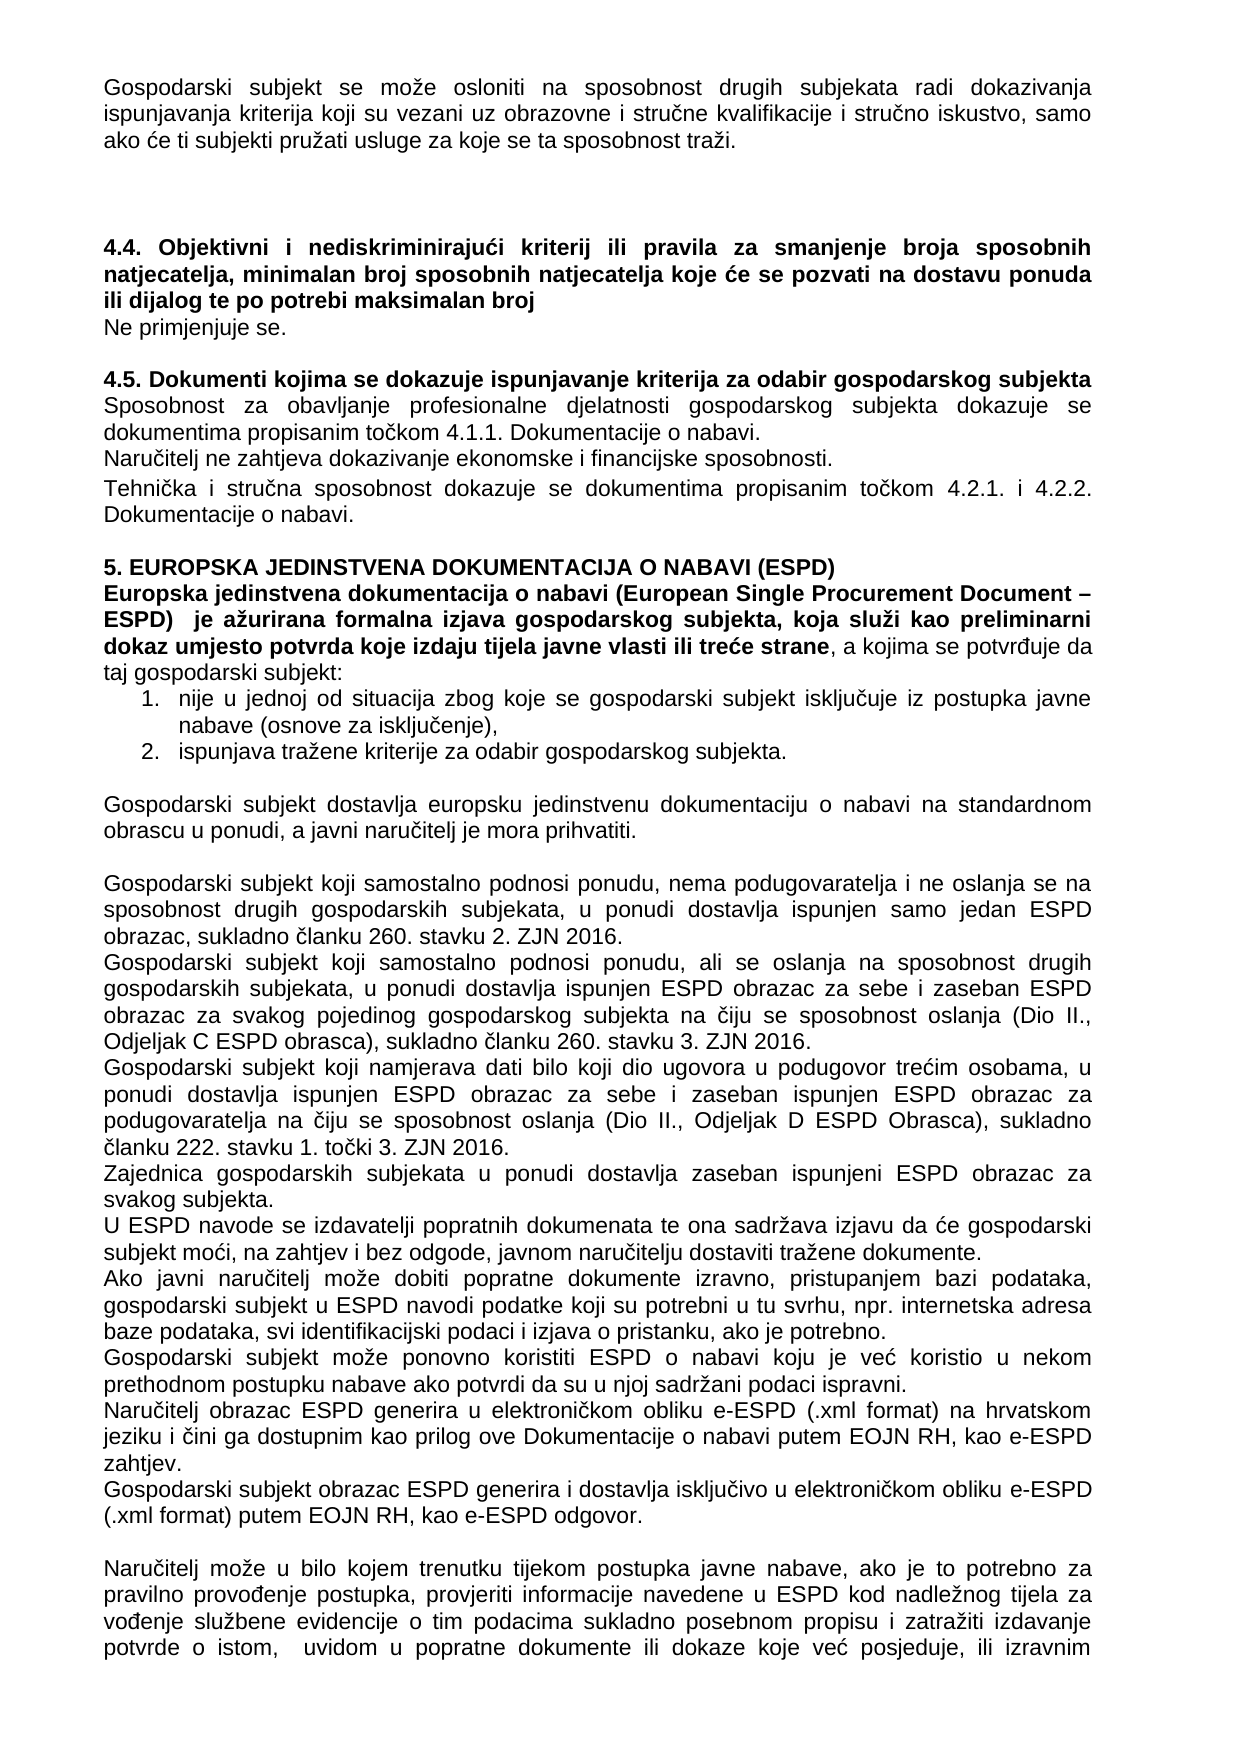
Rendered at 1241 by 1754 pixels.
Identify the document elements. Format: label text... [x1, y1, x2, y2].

text Gospodarski subjekt koji namjerava dati bilo koji dio ugovora u podugovor trećim osobama, u ponudi dostavlja ispunjen ESPD obrazac za sebe i zaseban ispunjen ESPD obrazac za podugovaratelja na čiju se sposobnost oslanja (Dio II., Odjeljak D ESPD Obrasca), sukladno članku 222. stavku 1. točki 3. ZJN 2016. [103, 1054, 1092, 1160]
text Tehnička i stručna sposobnost dokazuje se dokumentima propisanim točkom 4.2.1. i 4.2.2. Dokumentacije o nabavi. [103, 474, 1092, 527]
text Gospodarski subjekt dostavlja europsku jedinstvenu dokumentaciju o nabavi na standardnom obrascu u ponudi, a javni naručitelj je mora prihvatiti. [103, 791, 1092, 843]
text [103, 1555, 1092, 1661]
text Gospodarski subjekt koji samostalno podnosi ponudu, nema podugovaratelja i ne oslanja se na sposobnost drugih gospodarskih subjekata, u ponudi dostavlja ispunjen samo jedan ESPD obrazac, sukladno članku 260. stavku 2. ZJN 2016. [103, 870, 1092, 949]
text 5. EUROPSKA JEDINSTVENA DOKUMENTACIJA O NABAVI (ESPD) [103, 554, 1092, 580]
text 4.5. Dokumenti kojima se dokazuje ispunjavanje kriterija za odabir gospodarskog subjekta Sposobnost za obavljanje profesionalne djelatnosti gospodarskog subjekta dokazuje se dokumentima propisanim točkom 4.1.1. Dokumentacije o nabavi. [103, 366, 1092, 445]
text Gospodarski subjekt koji samostalno podnosi ponudu, ali se oslanja na sposobnost drugih gospodarskih subjekata, u ponudi dostavlja ispunjen ESPD obrazac za sebe i zaseban ESPD obrazac za svakog pojedinog gospodarskog subjekta na čiju se sposobnost oslanja (Dio II., Odjeljak C ESPD obrasca), sukladno članku 260. stavku 3. ZJN 2016. [103, 949, 1092, 1054]
text 4.4. Objektivni i nediskriminirajući kriterij ili pravila za smanjenje broja sposobnih natjecatelja, minimalan broj sposobnih natjecatelja koje će se pozvati na dostavu ponuda ili dijalog te po potrebi maksimalan broj [103, 234, 1092, 313]
text Gospodarski subjekt se može osloniti na sposobnost drugih subjekata radi dokazivanja ispunjavanja kriterija koji su vezani uz obrazovne i stručne kvalifikacije i stručno iskustvo, samo ako će ti subjekti pružati usluge za koje se ta sposobnost traži. [103, 74, 1092, 153]
text Europska jedinstvena dokumentacija o nabavi (European Single Procurement Document – ESPD) je ažurirana formalna izjava gospodarskog subjekta, koja služi kao preliminarni dokaz umjesto potvrda koje izdaju tijela javne vlasti ili treće strane, a kojima se potvrđuje da taj gospodarski subjekt: [103, 580, 1092, 685]
text Ne primjenjuje se. [103, 313, 1092, 340]
text Gospodarski subjekt obrazac ESPD generira i dostavlja isključivo u elektroničkom obliku e-ESPD (.xml format) putem EOJN RH, kao e-ESPD odgovor. [103, 1476, 1092, 1529]
text Ako javni naručitelj može dobiti popratne dokumente izravno, pristupanjem bazi podataka, gospodarski subjekt u ESPD navodi podatke koji su potrebni u tu svrhu, npr. internetska adresa baze podataka, svi identifikacijski podaci i izjava o pristanku, ako je potrebno. [103, 1265, 1092, 1344]
text U ESPD navode se izdavatelji popratnih dokumenata te ona sadržava izjavu da će gospodarski subjekt moći, na zahtjev i bez odgode, javnom naručitelju dostaviti tražene dokumente. [103, 1212, 1092, 1265]
list nije u jednoj od situacija zbog koje se gospodarski subjekt isključuje iz postupka javne nabave (osnove za isključenje), [141, 685, 1092, 738]
list ispunjava tražene kriterije za odabir gospodarskog subjekta. [141, 738, 1092, 764]
text Naručitelj ne zahtjeva dokazivanje ekonomske i financijske sposobnosti. [103, 445, 1092, 472]
text Naručitelj obrazac ESPD generira u elektroničkom obliku e-ESPD (.xml format) na hrvatskom jeziku i čini ga dostupnim kao prilog ove Dokumentacije o nabavi putem EOJN RH, kao e-ESPD zahtjev. [103, 1397, 1092, 1476]
text Zajednica gospodarskih subjekata u ponudi dostavlja zaseban ispunjeni ESPD obrazac za svakog subjekta. [103, 1160, 1092, 1212]
text Gospodarski subjekt može ponovno koristiti ESPD o nabavi koju je već koristio u nekom prethodnom postupku nabave ako potvrdi da su u njoj sadržani podaci ispravni. [103, 1344, 1092, 1397]
